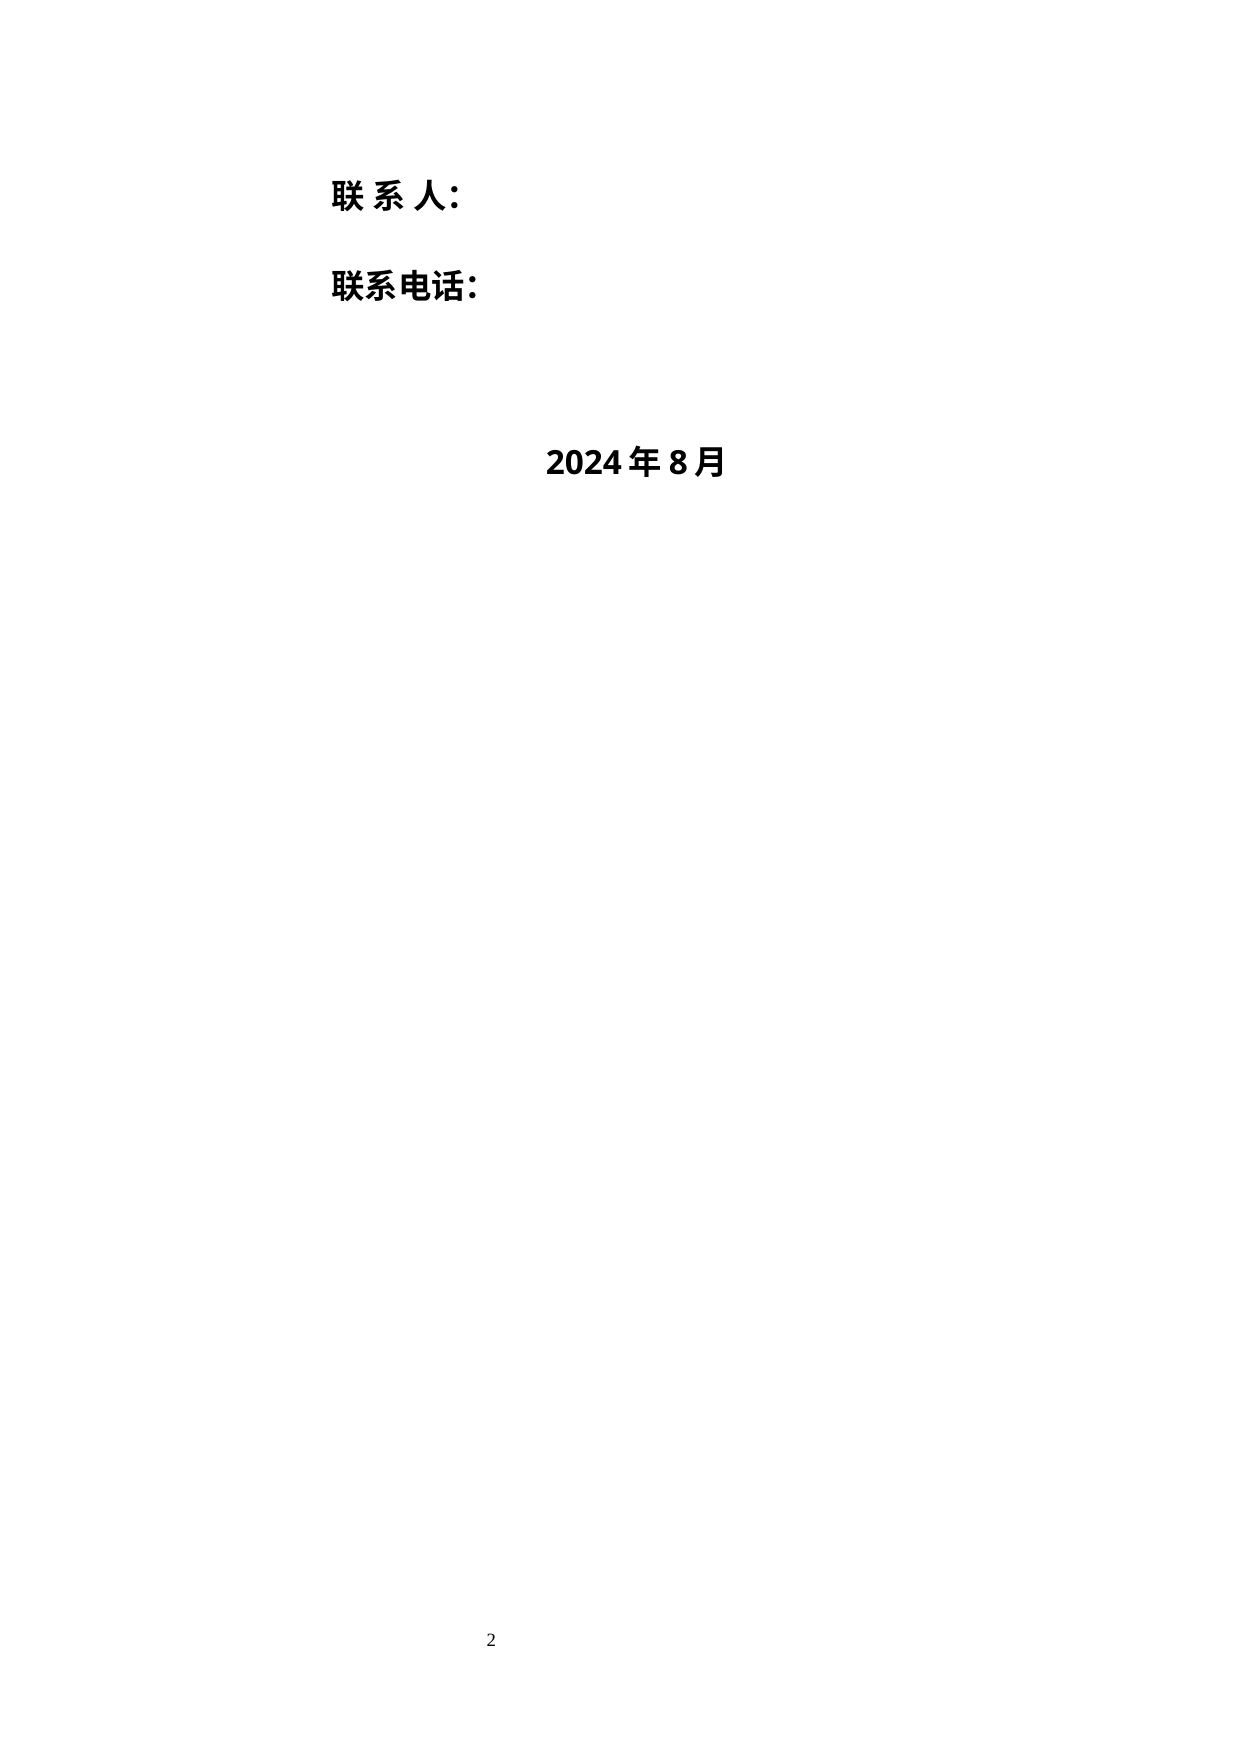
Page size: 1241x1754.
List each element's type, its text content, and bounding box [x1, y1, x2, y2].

text 联 系 人： [187, 162, 1035, 227]
text 2024年8月 [187, 428, 1085, 493]
text 联系电话： [187, 251, 1035, 316]
